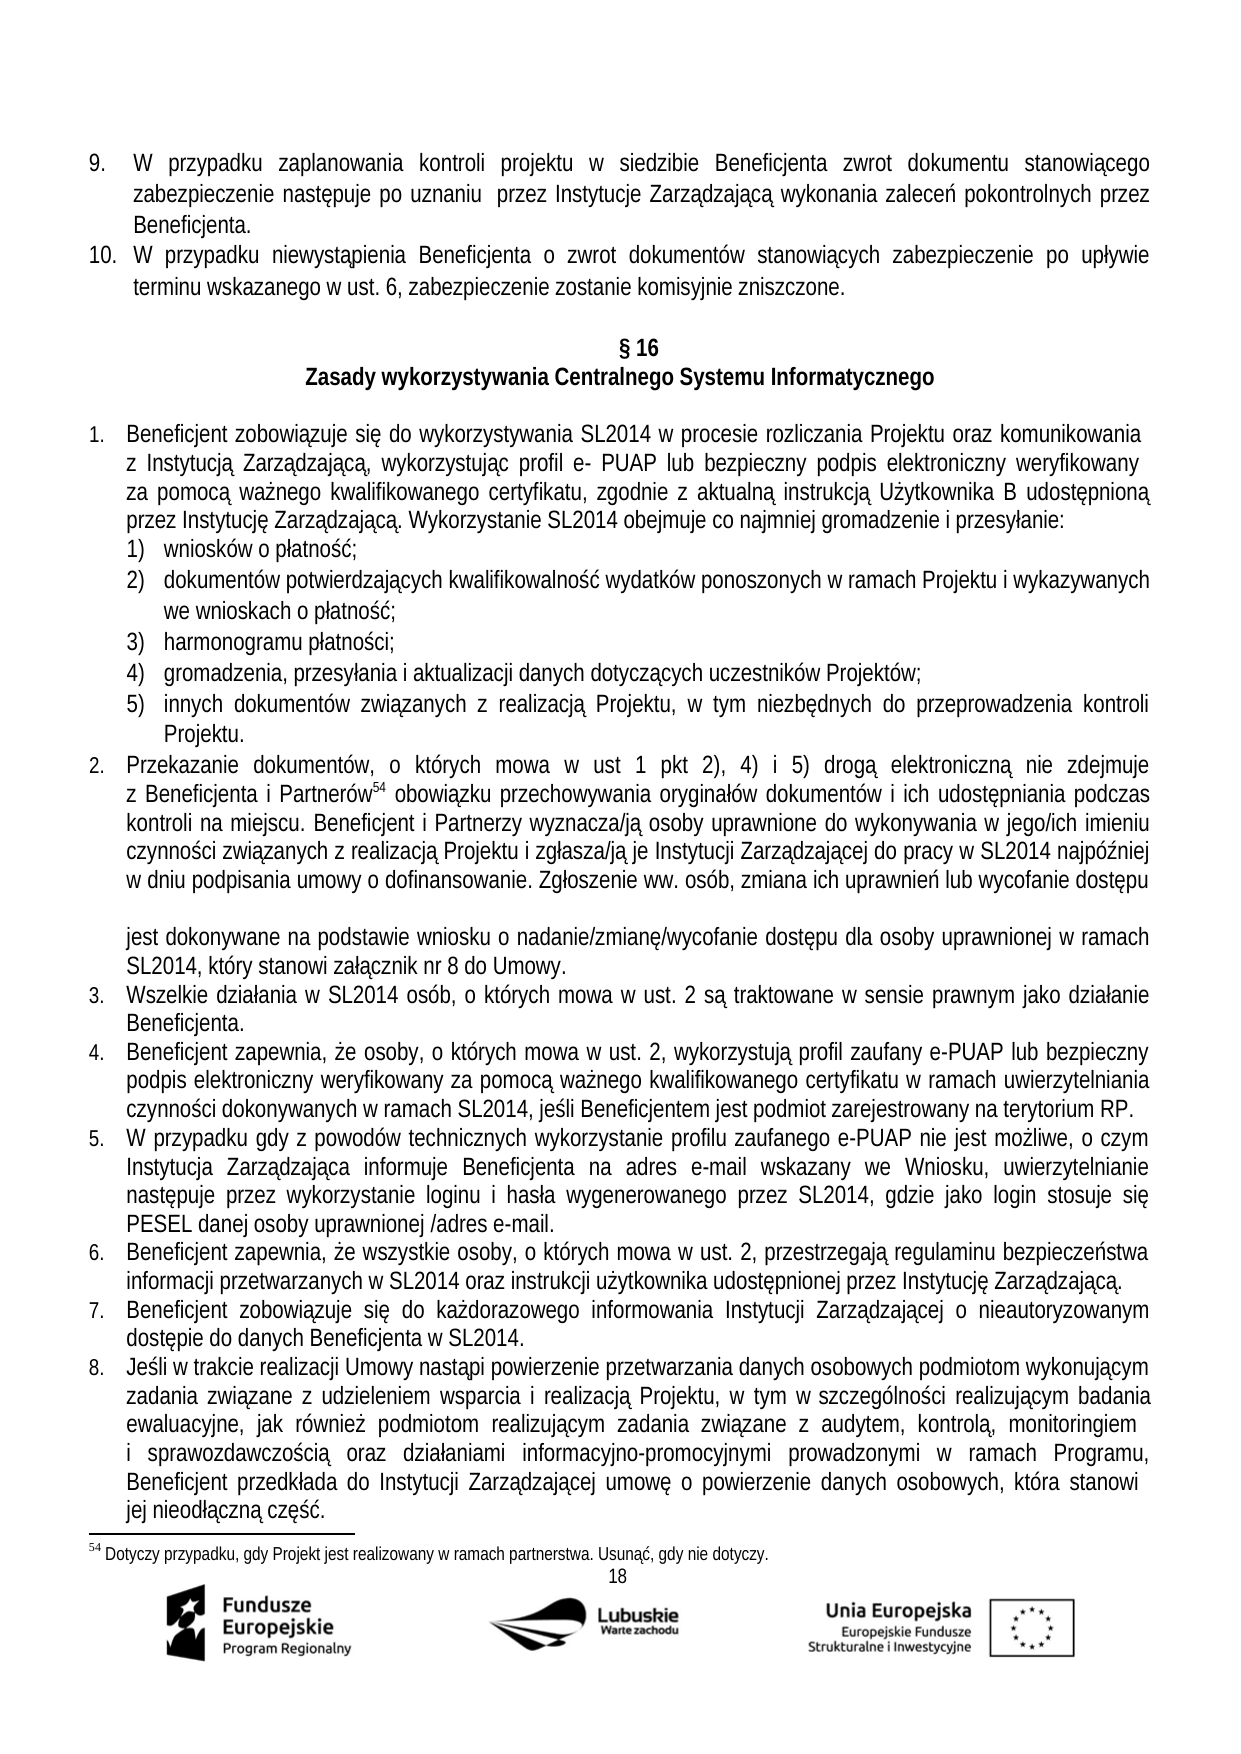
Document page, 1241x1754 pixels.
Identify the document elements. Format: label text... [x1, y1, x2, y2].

list § 16 [126, 333, 1152, 362]
list Wszelkie działania w SL2014 osób, o których mowa w ust. 2 są traktowane w sensie prawnym jako działanie Beneficjenta. [89, 979, 1152, 1037]
list Beneficjent zapewnia, że osoby, o których mowa w ust. 2, wykorzystują profil zaufany e-PUAP lub bezpieczny podpis elektroniczny weryfikowany za pomocą ważnego kwalifikowanego certyfikatu w ramach uwierzytelniania czynności dokonywanych w ramach SL2014, jeśli Beneficjentem jest podmiot zarejestrowany na terytorium RP. [89, 1037, 1152, 1123]
list harmonogramu płatności; [126, 627, 1152, 655]
text Zasady wykorzystywania Centralnego Systemu Informatycznego [89, 362, 1152, 391]
list Jeśli w trakcie realizacji Umowy nastąpi powierzenie przetwarzania danych osobowych podmiotom wykonującym zadania związane z udzieleniem wsparcia i realizacją Projektu, w tym w szczególności realizującym badania ewaluacyjne, jak również podmiotom realizującym zadania związane z audytem, kontrolą, monitoringiem i sprawozdawczością oraz działaniami informacyjno-promocyjnymi prowadzonymi w ramach Programu, Beneficjent przedkłada do Instytucji Zarządzającej umowę o powierzenie danych osobowych, która stanowi jej nieodłączną część. [89, 1352, 1152, 1524]
list Beneficjent zobowiązuje się do wykorzystywania SL2014 w procesie rozliczania Projektu oraz komunikowania z Instytucją Zarządzającą, wykorzystując profil e- PUAP lub bezpieczny podpis elektroniczny weryfikowany za pomocą ważnego kwalifikowanego certyfikatu, zgodnie z aktualną instrukcją Użytkownika B udostępnioną przez Instytucję Zarządzającą. Wykorzystanie SL2014 obejmuje co najmniej gromadzenie i przesyłanie: [89, 419, 1152, 534]
list Beneficjent zobowiązuje się do każdorazowego informowania Instytucji Zarządzającej o nieautoryzowanym dostępie do danych Beneficjenta w SL2014. [89, 1295, 1152, 1352]
list gromadzenia, przesyłania i aktualizacji danych dotyczących uczestników Projektów; [126, 658, 1152, 686]
list W przypadku gdy z powodów technicznych wykorzystanie profilu zaufanego e-PUAP nie jest możliwe, o czym Instytucja Zarządzająca informuje Beneficjenta na adres e-mail wskazany we Wniosku, uwierzytelnianie następuje przez wykorzystanie loginu i hasła wygenerowanego przez SL2014, gdzie jako login stosuje się PESEL danej osoby uprawnionej /adres e-mail. [89, 1123, 1152, 1237]
list Beneficjent zapewnia, że wszystkie osoby, o których mowa w ust. 2, przestrzegają regulaminu bezpieczeństwa informacji przetwarzanych w SL2014 oraz instrukcji użytkownika udostępnionej przez Instytucję Zarządzającą. [89, 1237, 1152, 1295]
list wniosków o płatność; [126, 534, 1152, 562]
list W przypadku niewystąpienia Beneficjenta o zwrot dokumentów stanowiących zabezpieczenie po upływie terminu wskazanego w ust. 6, zabezpieczenie zostanie komisyjnie zniszczone. [89, 241, 1152, 300]
picture [147, 1564, 1093, 1681]
list W przypadku zaplanowania kontroli projektu w siedzibie Beneficjenta zwrot dokumentu stanowiącego zabezpieczenie następuje po uznaniu przez Instytucje Zarządzającą wykonania zaleceń pokontrolnych przez Beneficjenta. [89, 148, 1152, 238]
list dokumentów potwierdzających kwalifikowalność wydatków ponoszonych w ramach Projektu i wykazywanych we wnioskach o płatność; [126, 565, 1152, 624]
list innych dokumentów związanych z realizacją Projektu, w tym niezbędnych do przeprowadzenia kontroli Projektu. [126, 688, 1152, 748]
list Przekazanie dokumentów, o których mowa w ust 1 pkt 2), 4) i 5) drogą elektroniczną nie zdejmuje z Beneficjenta i Partnerów obowiązku przechowywania oryginałów dokumentów i ich udostępniania podczas kontroli na miejscu. Beneficjent i Partnerzy wyznacza/ją osoby uprawnione do wykonywania w jego/ich imieniu czynności związanych z realizacją Projektu i zgłasza/ją je Instytucji Zarządzającej do pracy w SL2014 najpóźniej w dniu podpisania umowy o dofinansowanie. Zgłoszenie ww. osób, zmiana ich uprawnień lub wycofanie dostępu jest dokonywane na podstawie wniosku o nadanie/zmianę/wycofanie dostępu dla osoby uprawnionej w ramach SL2014, który stanowi załącznik nr 8 do Umowy. [89, 750, 1152, 979]
